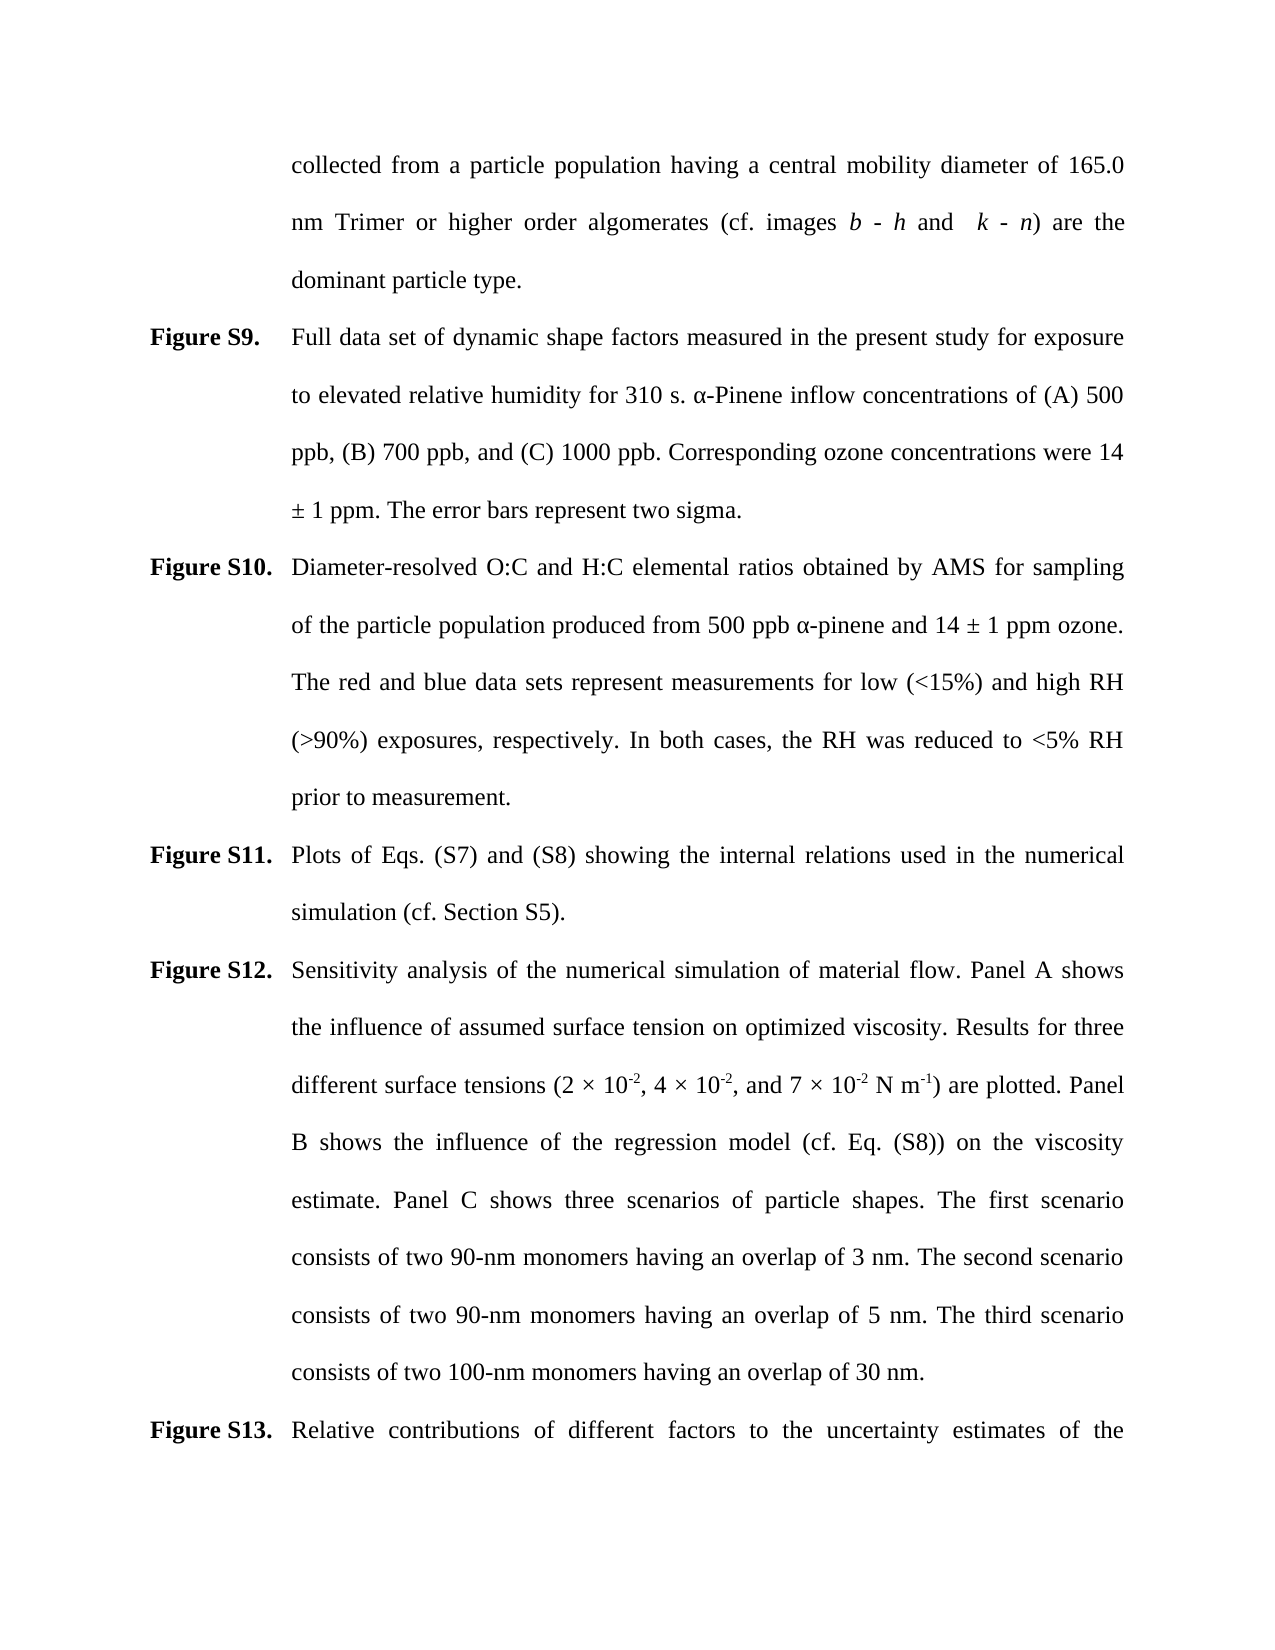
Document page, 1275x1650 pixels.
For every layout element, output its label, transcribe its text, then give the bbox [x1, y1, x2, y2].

text Figure S12. Sensitivity analysis of the numerical simulation of material flow. Panel A shows the influence of assumed surface tension on optimized viscosity. Results for three different surface tensions (2 × 10-2, 4 × 10-2, and 7 × 10-2 N m-1) are plotted. Panel B shows the influence of the regression model (cf. Eq. (S8)) on the viscosity estimate. Panel C shows three scenarios of particle shapes. The first scenario consists of two 90-nm monomers having an overlap of 3 nm. The second scenario consists of two 90-nm monomers having an overlap of 5 nm. The third scenario consists of two 100-nm monomers having an overlap of 30 nm. [150, 955, 1125, 1386]
text Figure S9. Full data set of dynamic shape factors measured in the present study for exposure to elevated relative humidity for 310 s. α-Pinene inflow concentrations of (A) 500 ppb, (B) 700 ppb, and (C) 1000 ppb. Corresponding ozone concentrations were 14 ± 1 ppm. The error bars represent two sigma. [150, 322, 1125, 524]
text Figure S10. Diameter-resolved O:C and H:C elemental ratios obtained by AMS for sampling of the particle population produced from 500 ppb α-pinene and 14 ± 1 ppm ozone. The red and blue data sets represent measurements for low (<15%) and high RH (>90%) exposures, respectively. In both cases, the RH was reduced to <5% RH prior to measurement. [150, 552, 1125, 811]
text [150, 1415, 1125, 1444]
text Figure S11. Plots of Eqs. (S7) and (S8) showing the internal relations used in the numerical simulation (cf. Section S5). [150, 840, 1125, 926]
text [150, 150, 1125, 294]
